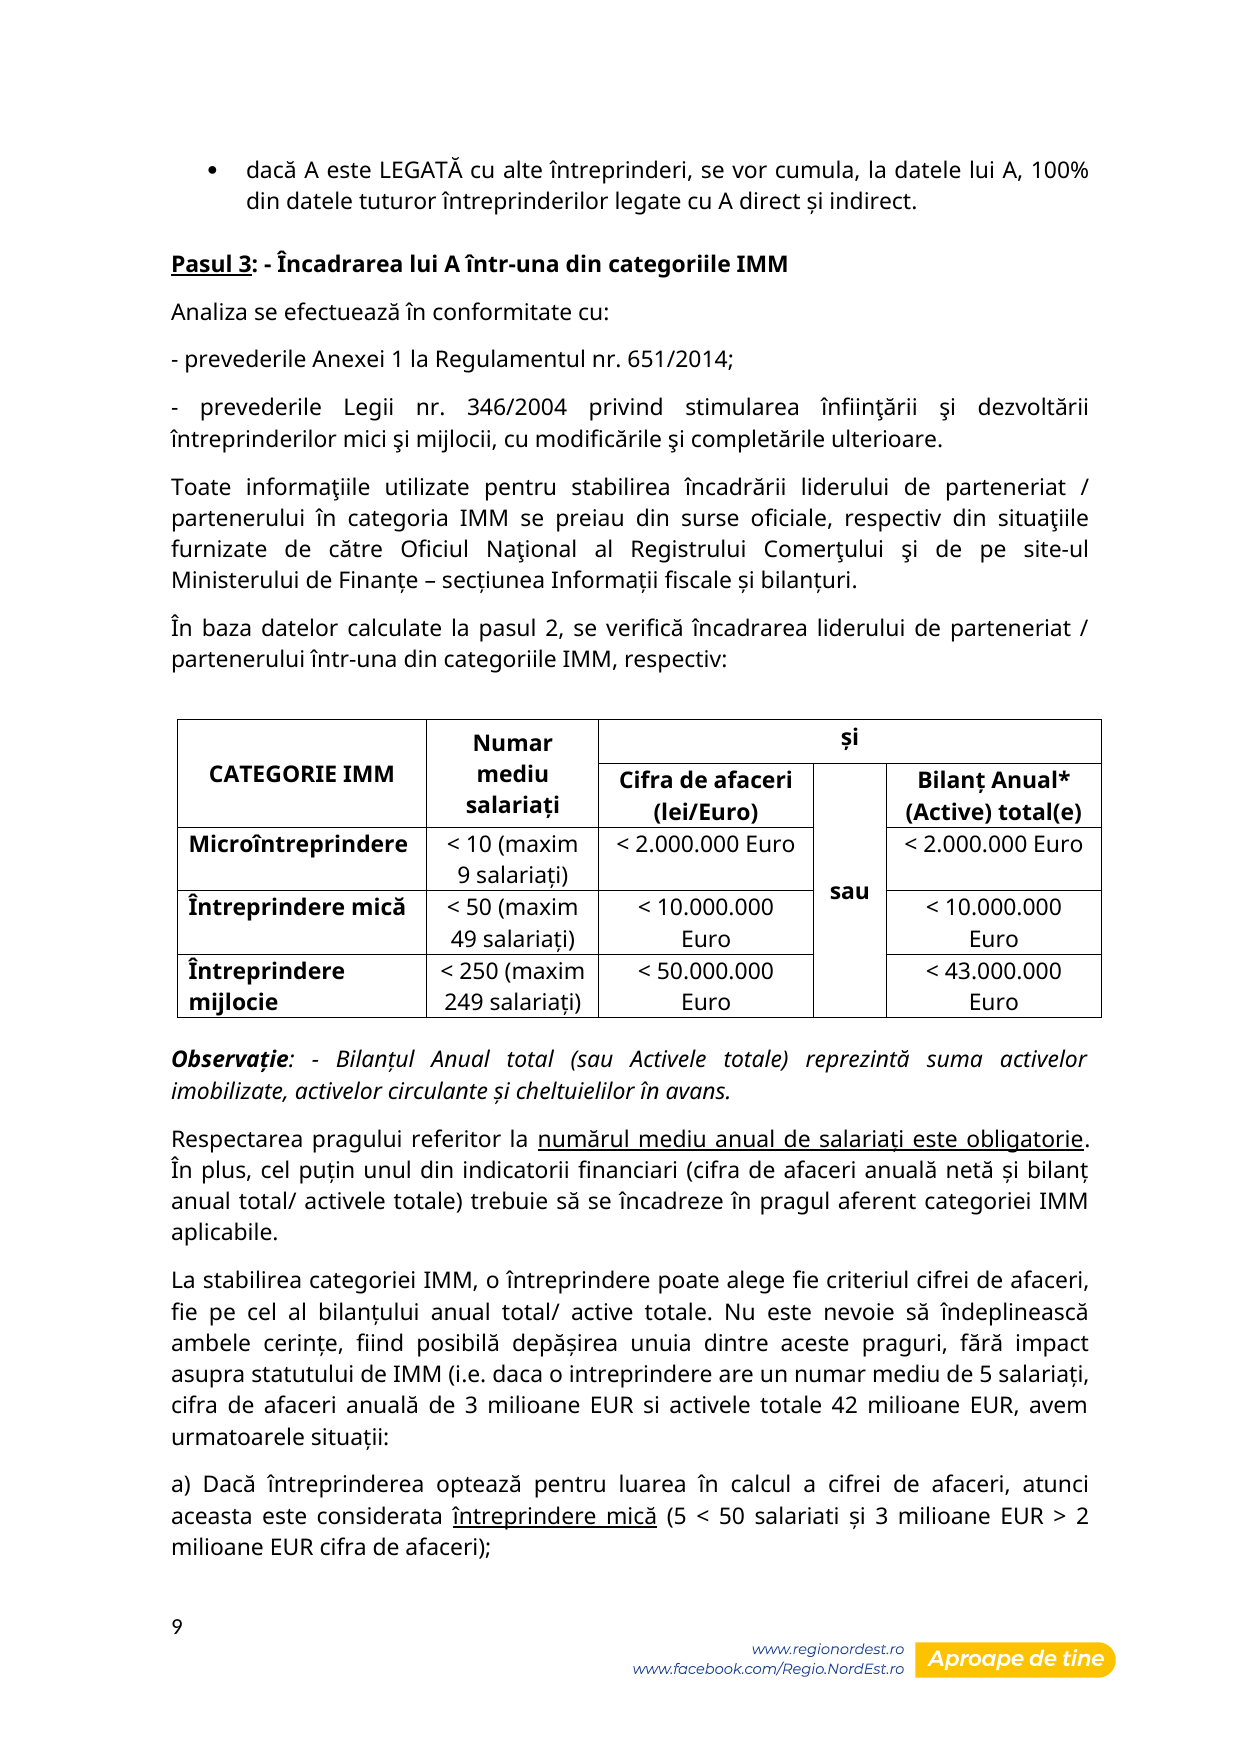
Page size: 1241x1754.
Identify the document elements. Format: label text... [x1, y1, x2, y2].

table_header și [599, 720, 1101, 763]
list dacă A este LEGATĂ cu alte întreprinderi, se vor cumula, la datele lui A, 100% din datele tuturor întreprinderilor legate cu A direct și indirect. [208, 154, 1090, 216]
table_cell Microîntreprindere [178, 828, 426, 890]
table_cell < 43.000.000 Euro [887, 955, 1101, 1017]
table_cell Bilanț Anual* (Active) total(e) [887, 764, 1101, 827]
table_cell < 250 (maxim 249 salariați) [427, 955, 598, 1017]
text Observație: - Bilanțul Anual total (sau Activele totale) reprezintă suma activelor imobilizate, activelor circulante și cheltuielilor în avans. [171, 1043, 1090, 1106]
table_cell Întreprindere mică [178, 891, 426, 954]
table_cell Cifra de afaceri (lei/Euro) [599, 764, 813, 827]
table_cell < 2.000.000 Euro [887, 828, 1101, 890]
table_header Numar mediu salariați [427, 720, 598, 827]
table_header CATEGORIE IMM [178, 720, 426, 827]
text a) Dacă întreprinderea optează pentru luarea în calcul a cifrei de afaceri, atunci aceasta este considerata întreprindere mică (5 < 50 salariati și 3 milioane EUR > 2 milioane EUR cifra de afaceri); [171, 1468, 1090, 1562]
table_cell < 10 (maxim 9 salariați) [427, 828, 598, 890]
table_cell sau [814, 764, 886, 1017]
table_cell < 10.000.000 Euro [599, 891, 813, 954]
table_cell < 50 (maxim 49 salariați) [427, 891, 598, 954]
text Pasul 3: - Încadrarea lui A într-una din categoriile IMM [171, 248, 1090, 279]
text Analiza se efectuează în conformitate cu: [171, 296, 1090, 327]
text Respectarea pragului referitor la numărul mediu anual de salariați este obligatorie. În plus, cel puțin unul din indicatorii financiari (cifra de afaceri anuală netă și bilanț anual total/ activele totale) trebuie să se încadreze în pragul aferent categoriei IMM aplicabile. [171, 1122, 1090, 1247]
text - prevederile Legii nr. 346/2004 privind stimularea înfiinţării şi dezvoltării întreprinderilor mici şi mijlocii, cu modificările şi completările ulterioare. [171, 391, 1090, 454]
text În baza datelor calculate la pasul 2, se verifică încadrarea liderului de parteneriat / partenerului într-una din categoriile IMM, respectiv: [171, 612, 1090, 675]
table_cell < 2.000.000 Euro [599, 828, 813, 890]
table_cell < 10.000.000 Euro [887, 891, 1101, 954]
text Toate informaţiile utilizate pentru stabilirea încadrării liderului de parteneriat / partenerului în categoria IMM se preiau din surse oficiale, respectiv din situaţiile furnizate de către Oficiul Naţional al Registrului Comerţului şi de pe site-ul Ministerului de Finanțe – secțiunea Informații fiscale și bilanțuri. [171, 471, 1090, 596]
text La stabilirea categoriei IMM, o întreprindere poate alege fie criteriul cifrei de afaceri, fie pe cel al bilanțului anual total/ active totale. Nu este nevoie să îndeplinească ambele cerințe, fiind posibilă depășirea unuia dintre aceste praguri, fără impact asupra statutului de IMM (i.e. daca o intreprindere are un numar mediu de 5 salariați, cifra de afaceri anuală de 3 milioane EUR si activele totale 42 milioane EUR, avem urmatoarele situații: [171, 1264, 1090, 1452]
table_cell Întreprindere mijlocie [178, 955, 426, 1017]
table_cell < 50.000.000 Euro [599, 955, 813, 1017]
text - prevederile Anexei 1 la Regulamentul nr. 651/2014; [171, 343, 1090, 375]
